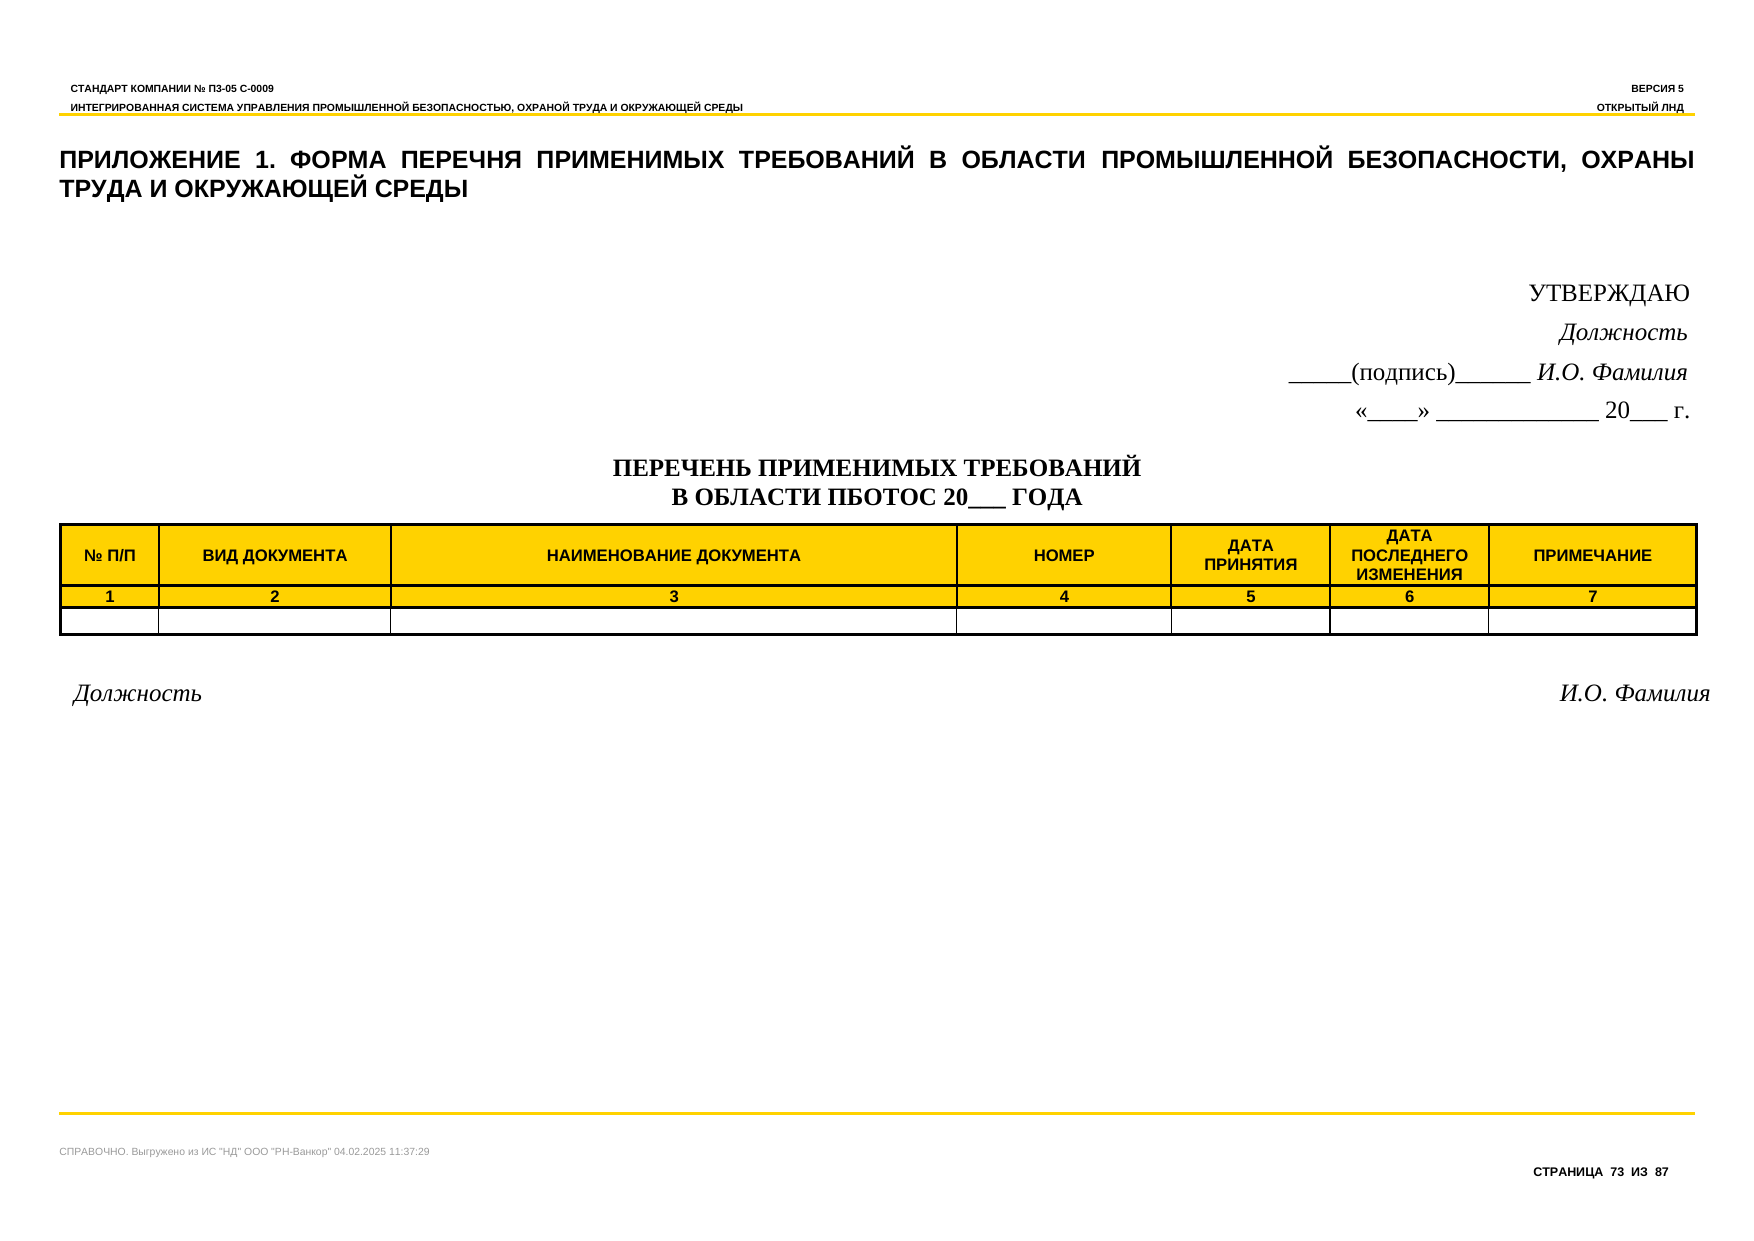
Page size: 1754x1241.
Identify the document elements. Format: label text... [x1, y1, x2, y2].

table_header И.О. Фамилия [941, 678, 1724, 706]
table_cell 5 [1172, 587, 1329, 606]
table_cell «____» _____________ 20___ г. [1050, 385, 1701, 424]
table_cell 4 [958, 587, 1170, 606]
table_header НАИМЕНОВАНИЕ ДОКУМЕНТА [392, 526, 956, 584]
table_cell 6 [1331, 587, 1488, 606]
table_header НОМЕР [958, 526, 1170, 584]
table_cell [1489, 609, 1695, 633]
text В ОБЛАСТИ ПБОТОС 20___ года [59, 482, 1695, 511]
table_cell 7 [1490, 587, 1695, 606]
table_cell 3 [392, 587, 956, 606]
table_cell [391, 609, 956, 633]
subtitle ПРИЛОЖЕНИЕ 1. ФОРМА ПЕРЕЧНЯ ПРИМЕНИМЫХ ТРЕБОВАНИЙ В ОБЛАСТИ ПРОМЫШЛЕННОЙ БЕЗОПАСНОСТИ, ОХРАНЫ ТРУДА И ОКРУЖАЮЩЕЙ СРЕДЫ [59, 145, 1695, 203]
table_header Должность [59, 678, 941, 706]
table_cell _____(подпись)______ И.О. Фамилия [1050, 346, 1701, 385]
table_cell [159, 609, 390, 633]
table_header ПРИМЕЧАНИЕ [1490, 526, 1695, 584]
table_cell [1172, 609, 1329, 633]
table_cell [1331, 609, 1488, 633]
table_header Утверждаю [1050, 268, 1701, 307]
table_cell Должность [1050, 307, 1701, 346]
table_header № П/П [62, 526, 158, 584]
table_header ДАТА ПРИНЯТИЯ [1172, 526, 1329, 584]
table_cell 2 [160, 587, 390, 606]
table_cell [62, 609, 158, 633]
text ПЕРЕЧЕНЬ ПРИМЕНИМЫХ ТРЕБОВАНИЙ [59, 453, 1695, 482]
table_cell 1 [62, 587, 158, 606]
table_header дата последнего изменения [1331, 526, 1488, 584]
table_header ВИД ДОКУМЕНТА [160, 526, 390, 584]
table_cell [957, 609, 1171, 633]
